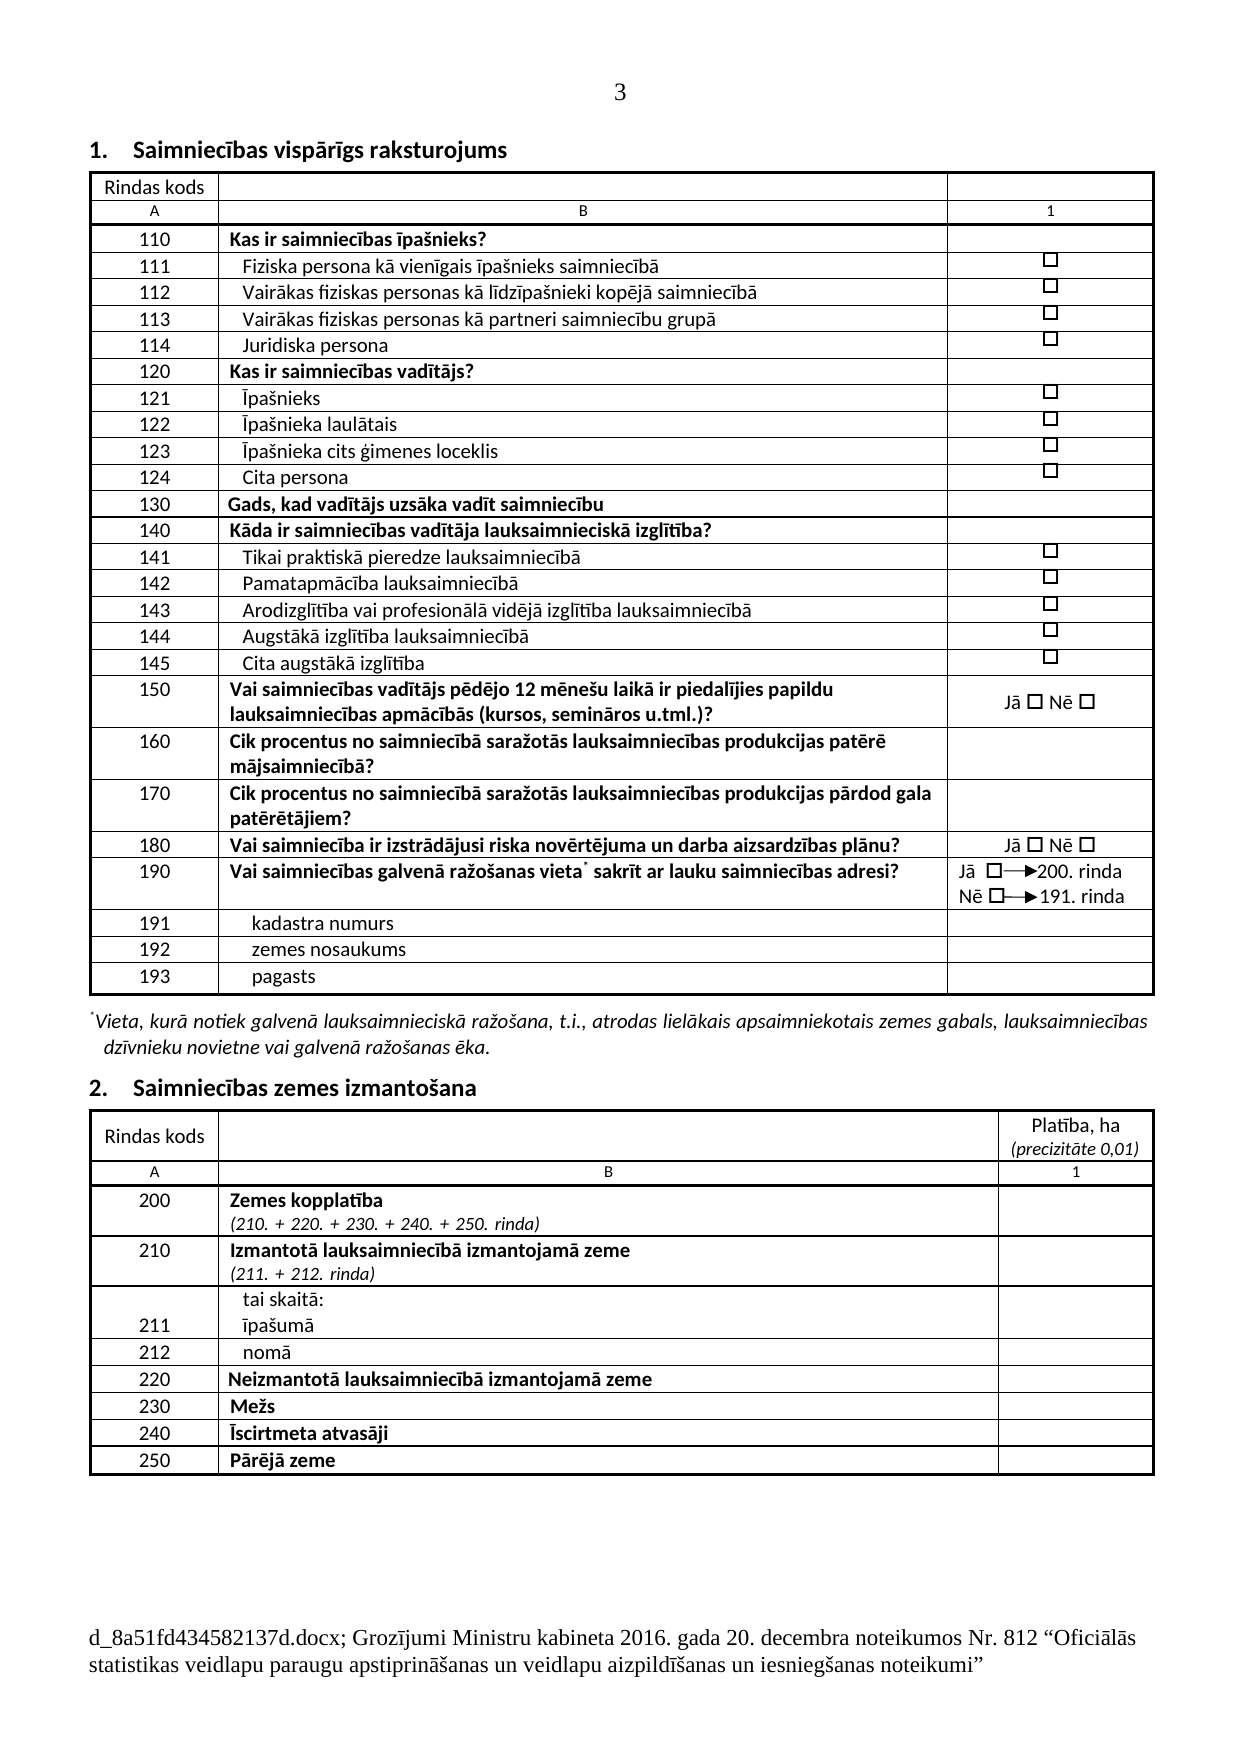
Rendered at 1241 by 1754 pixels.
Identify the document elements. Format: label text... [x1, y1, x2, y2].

table_cell [948, 937, 1152, 962]
table_cell Augstākā izglītība lauksaimniecībā [219, 623, 947, 649]
table_cell 145 [92, 650, 218, 675]
table_cell 220 [92, 1366, 218, 1391]
table_cell 130 [92, 491, 218, 516]
table_cell [948, 385, 1152, 411]
table_cell Cita augstākā izglītība [219, 650, 947, 675]
table_cell 111 [92, 253, 218, 278]
table_cell zemes nosaukums [219, 937, 947, 962]
table_header [219, 1112, 998, 1160]
table_cell [948, 491, 1152, 516]
table_cell nomā [219, 1339, 998, 1364]
table_cell Vai saimniecības galvenā ražošanas vieta* sakrīt ar lauku saimniecības adresi? [219, 858, 947, 909]
table_cell [948, 253, 1152, 278]
table_cell Kas ir saimniecības vadītājs? [219, 359, 947, 384]
table_cell 113 [92, 306, 218, 331]
table_cell Zemes kopplatība (210. + 220. + 230. + 240. + 250. rinda) [219, 1187, 998, 1235]
table_cell Jā Nē [948, 832, 1152, 857]
table_cell [999, 1339, 1152, 1364]
table_cell 143 [92, 597, 218, 622]
table_cell [948, 359, 1152, 384]
table_cell 1 [999, 1162, 1152, 1184]
table_cell Vai saimniecības vadītājs pēdējo 12 mēnešu laikā ir piedalījies papildu lauksaimniecības apmācībās (kursos, semināros u.tml.)? [219, 676, 947, 727]
table_cell kadastra numurs [219, 910, 947, 936]
table_cell Pārējā zeme [219, 1447, 998, 1472]
table_cell 1 [948, 201, 1152, 223]
table_cell [999, 1447, 1152, 1472]
table_cell [948, 963, 1152, 993]
table_cell [999, 1393, 1152, 1418]
table_cell B [219, 201, 947, 223]
table_cell 180 [92, 832, 218, 857]
table_cell Vairākas fiziskas personas kā līdzīpašnieki kopējā saimniecībā [219, 279, 947, 305]
table_cell 150 [92, 676, 218, 727]
table_cell 170 [92, 780, 218, 831]
table_cell [948, 332, 1152, 358]
table_cell Jā Nē [948, 676, 1152, 727]
table_cell 191 [92, 910, 218, 936]
table_cell [948, 438, 1152, 463]
table_cell 120 [92, 359, 218, 384]
table_cell Kas ir saimniecības īpašnieks? [219, 226, 947, 252]
table_cell B [219, 1162, 998, 1184]
table_cell Fiziska persona kā vienīgais īpašnieks saimniecībā [219, 253, 947, 278]
list Saimniecības zemes izmantošana [89, 1072, 1152, 1102]
table_cell 160 [92, 728, 218, 779]
table_cell 230 [92, 1393, 218, 1418]
table_cell [948, 910, 1152, 936]
table_cell Cita persona [219, 465, 947, 490]
table_cell 210 [92, 1237, 218, 1285]
table_cell Arodizglītība vai profesionālā vidējā izglītība lauksaimniecībā [219, 597, 947, 622]
table_cell [948, 279, 1152, 305]
table_cell 142 [92, 570, 218, 596]
table_cell Juridiska persona [219, 332, 947, 358]
table_cell 110 [92, 226, 218, 252]
table_cell 211 [92, 1312, 218, 1337]
table_cell [948, 780, 1152, 831]
table_cell Cik procentus no saimniecībā saražotās lauksaimniecības produkcijas pārdod gala patērētājiem? [219, 780, 947, 831]
table_cell Izmantotā lauksaimniecībā izmantojamā zeme (211. + 212. rinda) [219, 1237, 998, 1285]
table_cell Mežs [219, 1393, 998, 1418]
table_cell 121 [92, 385, 218, 411]
table_header Platība, ha (precizitāte 0,01) [999, 1112, 1152, 1160]
table_cell Neizmantotā lauksaimniecībā izmantojamā zeme [219, 1366, 998, 1391]
table_cell 190 [92, 858, 218, 909]
table_header Rindas kods [92, 174, 218, 199]
table_cell Kāda ir saimniecības vadītāja lauksaimnieciskā izglītība? [219, 518, 947, 543]
table_cell [948, 465, 1152, 490]
table_cell [948, 544, 1152, 569]
table_cell 144 [92, 623, 218, 649]
table_cell pagasts [219, 963, 947, 993]
table_cell [999, 1287, 1152, 1312]
table_cell Cik procentus no saimniecībā saražotās lauksaimniecības produkcijas patērē mājsaimniecībā? [219, 728, 947, 779]
table_cell 123 [92, 438, 218, 463]
table_cell 112 [92, 279, 218, 305]
table_cell 212 [92, 1339, 218, 1364]
table_cell 141 [92, 544, 218, 569]
table_cell Īpašnieks [219, 385, 947, 411]
table_cell Īpašnieka laulātais [219, 412, 947, 437]
table_cell [999, 1312, 1152, 1337]
table_cell A [92, 201, 218, 223]
table_header [948, 174, 1152, 199]
table_cell [948, 226, 1152, 252]
text *Vieta, kurā notiek galvenā lauksaimnieciskā ražošana, t.i., atrodas lielākais apsaimniekotais zemes gabals, lauksaimniecības dzīvnieku novietne vai galvenā ražošanas ēka. [89, 1008, 1152, 1059]
table_cell 192 [92, 937, 218, 962]
table_cell 250 [92, 1447, 218, 1472]
table_cell [948, 650, 1152, 675]
table_cell [948, 306, 1152, 331]
table_cell [948, 623, 1152, 649]
table_cell [999, 1187, 1152, 1235]
table_cell [999, 1237, 1152, 1285]
list Saimniecības vispārīgs raksturojums [89, 134, 1152, 165]
table_cell A [92, 1162, 218, 1184]
table_header Rindas kods [92, 1112, 218, 1160]
table_cell 140 [92, 518, 218, 543]
table_cell [948, 570, 1152, 596]
table_cell Vai saimniecība ir izstrādājusi riska novērtējuma un darba aizsardzības plānu? [219, 832, 947, 857]
table_cell [948, 597, 1152, 622]
table_cell Pamatapmācība lauksaimniecībā [219, 570, 947, 596]
table_cell Īpašnieka cits ģimenes loceklis [219, 438, 947, 463]
table_cell tai skaitā: [219, 1287, 998, 1312]
table_cell Vairākas fiziskas personas kā partneri saimniecību grupā [219, 306, 947, 331]
table_cell 240 [92, 1420, 218, 1445]
table_cell [948, 412, 1152, 437]
table_cell Īscirtmeta atvasāji [219, 1420, 998, 1445]
table_cell [948, 728, 1152, 779]
table_cell [999, 1420, 1152, 1445]
table_cell īpašumā [219, 1312, 998, 1337]
table_cell 200 [92, 1187, 218, 1235]
table_header [219, 174, 947, 199]
table_cell Gads, kad vadītājs uzsāka vadīt saimniecību [219, 491, 947, 516]
table_cell 124 [92, 465, 218, 490]
table_cell [948, 518, 1152, 543]
table_cell 114 [92, 332, 218, 358]
table_cell 193 [92, 963, 218, 993]
table_cell [92, 1287, 218, 1312]
table_cell 122 [92, 412, 218, 437]
table_cell [999, 1366, 1152, 1391]
table_cell Tikai praktiskā pieredze lauksaimniecībā [219, 544, 947, 569]
table_cell Jā 200. rinda Nē 191. rinda [948, 858, 1152, 909]
